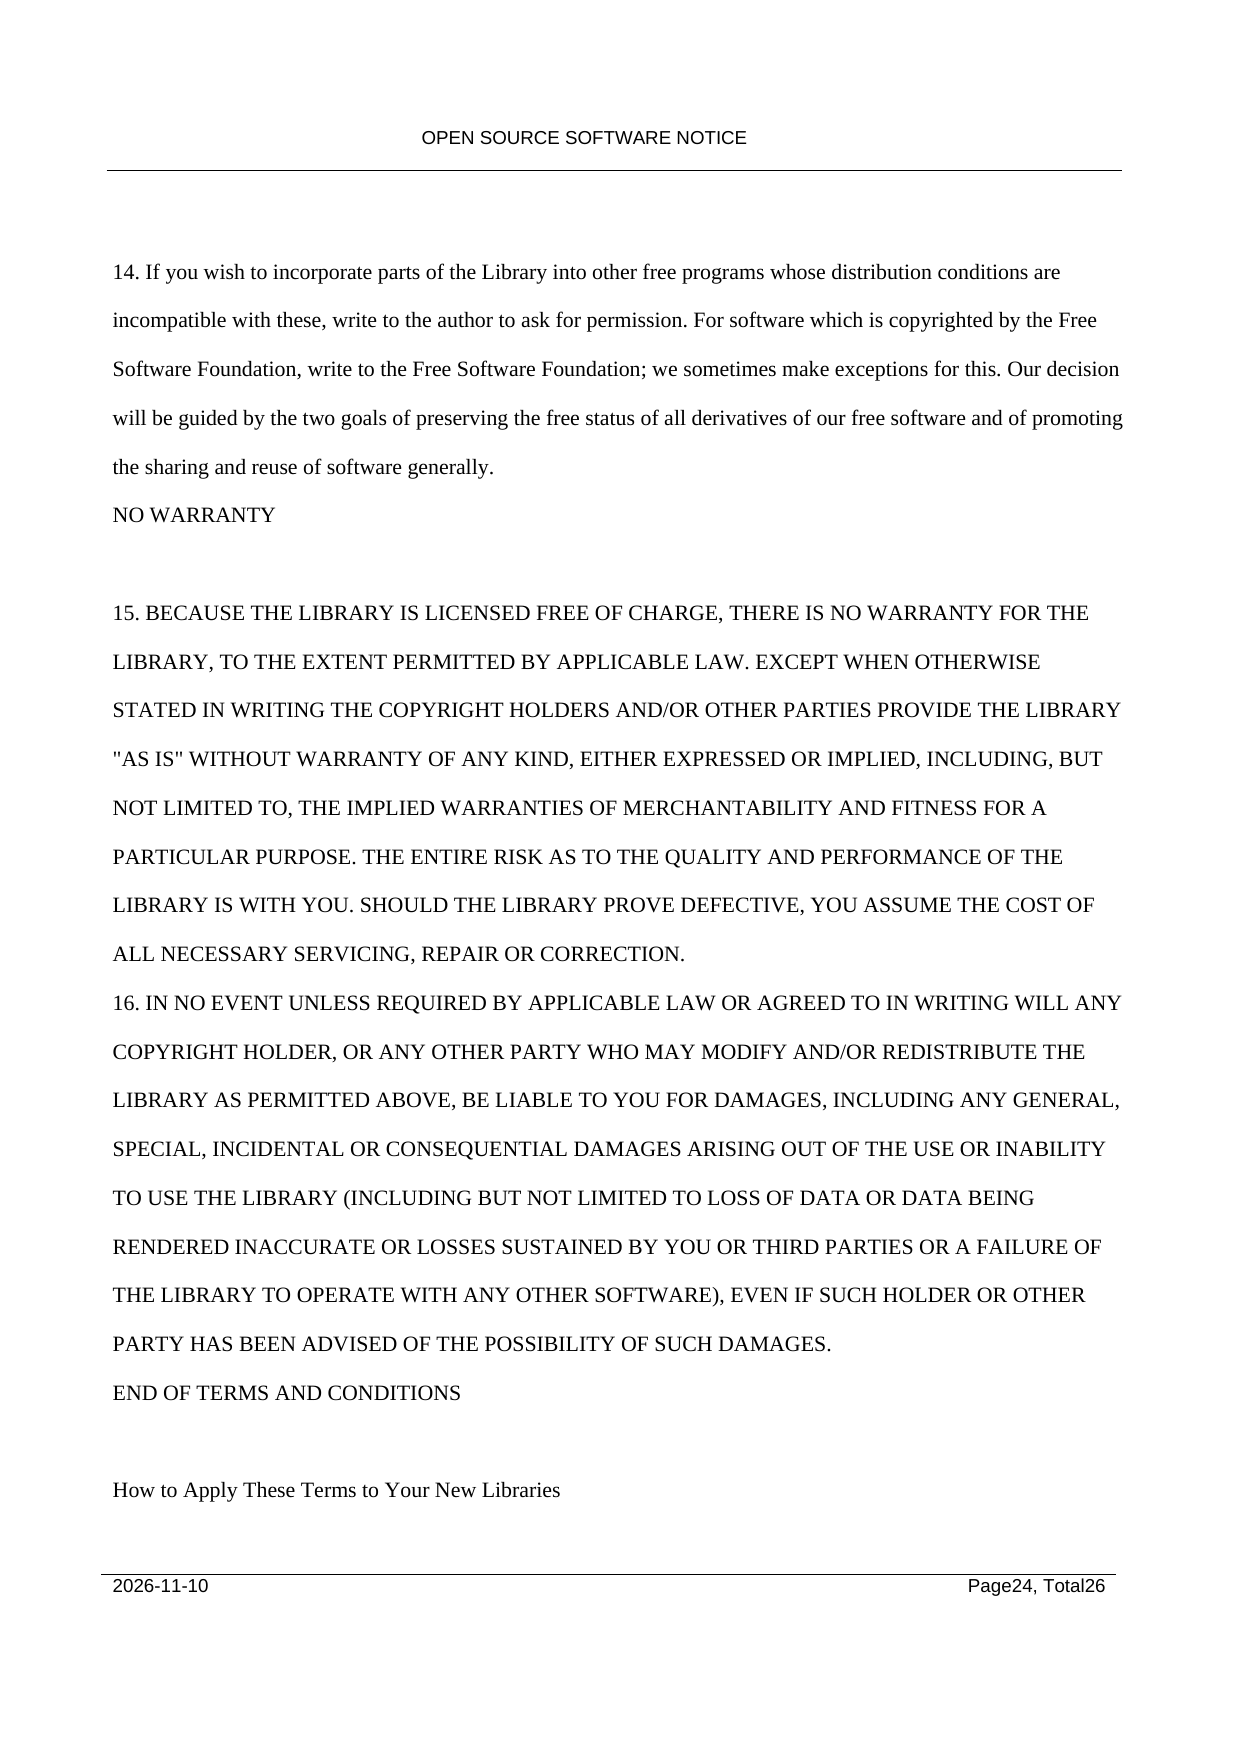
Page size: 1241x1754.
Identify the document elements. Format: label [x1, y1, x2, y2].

text [112, 206, 1128, 1506]
